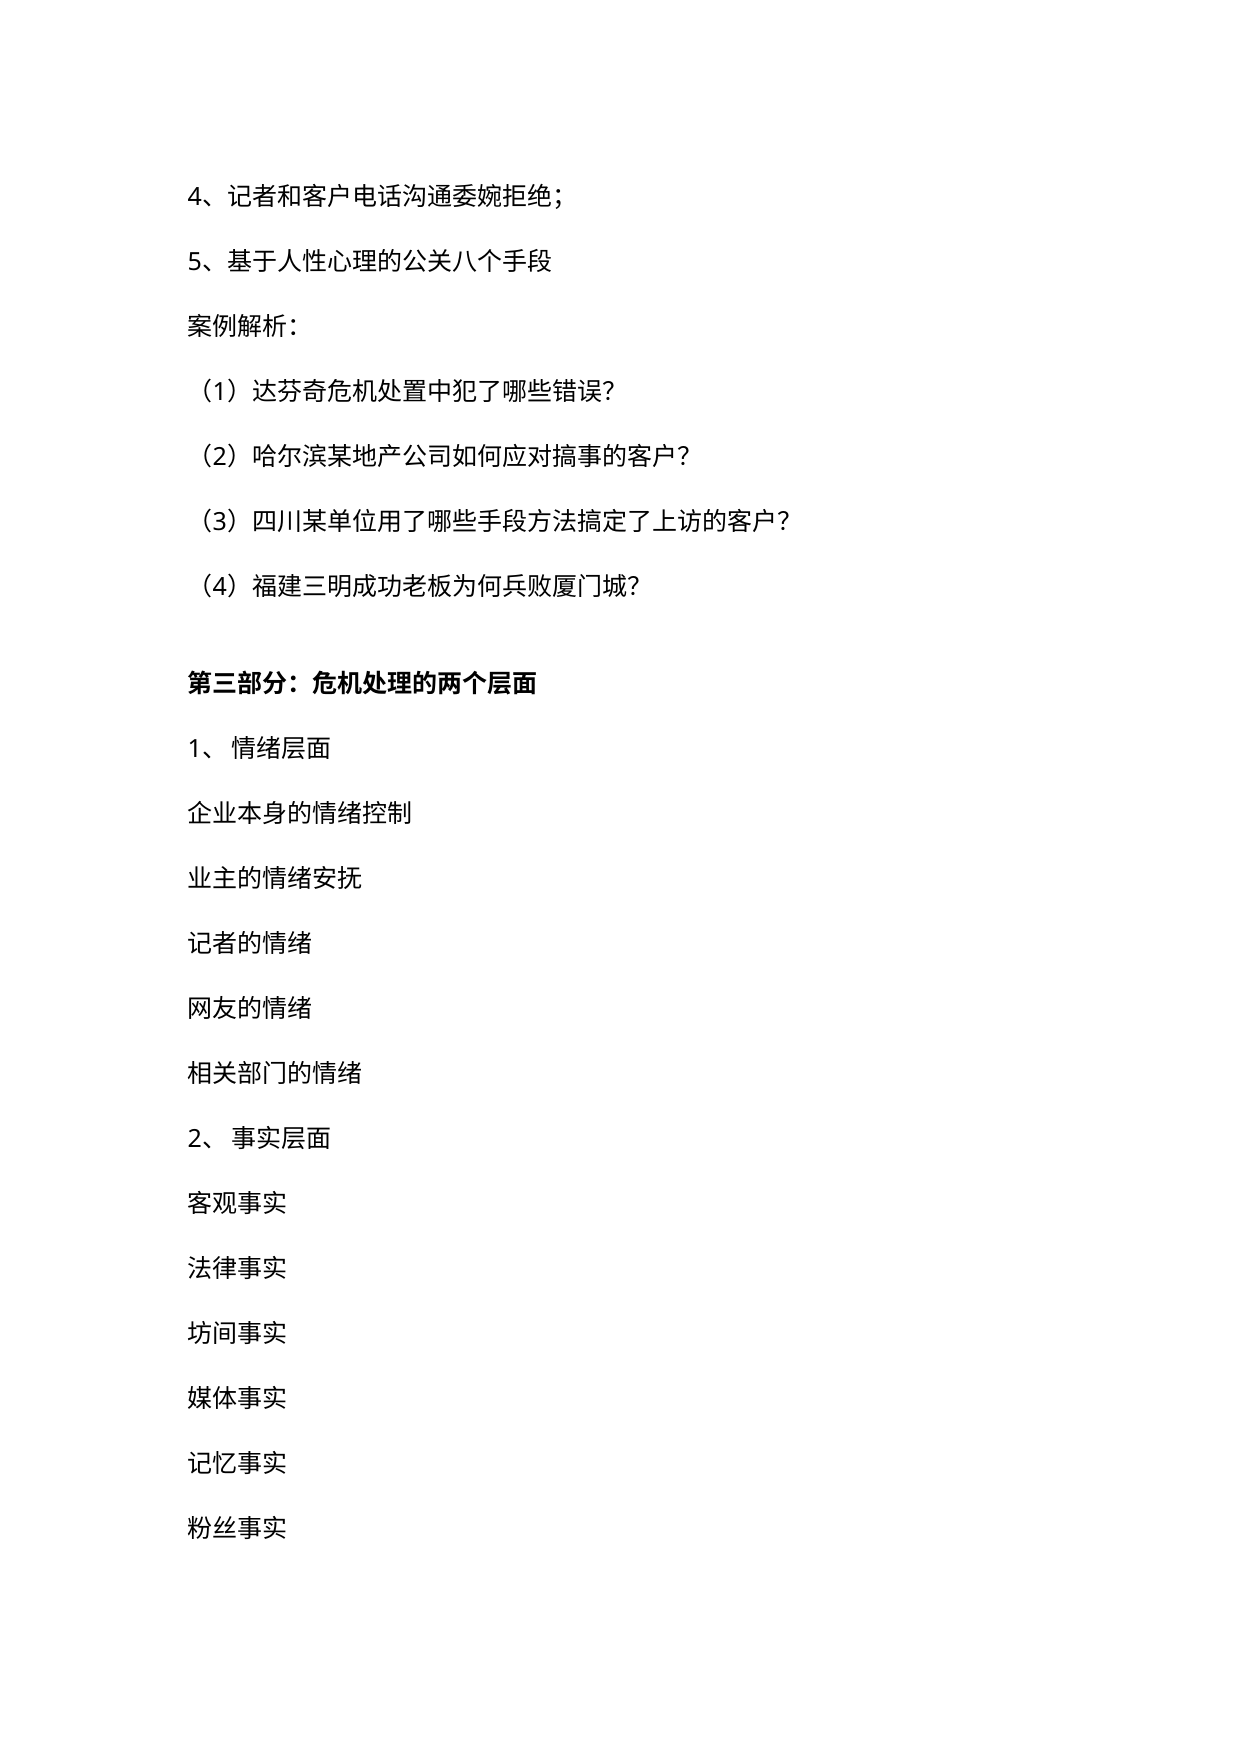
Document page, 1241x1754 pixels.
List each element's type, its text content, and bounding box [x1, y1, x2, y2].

text 相关部门的情绪 [187, 1039, 1053, 1104]
list 事实层面 [187, 1104, 1053, 1169]
text 业主的情绪安抚 [187, 844, 1053, 909]
text 案例解析： [187, 292, 1053, 357]
list 福建三明成功老板为何兵败厦门城？ [187, 552, 1053, 617]
text 客观事实 [187, 1169, 1053, 1234]
list 四川某单位用了哪些手段方法搞定了上访的客户？ [187, 487, 1053, 552]
text 坊间事实 [187, 1299, 1053, 1364]
list 情绪层面 [187, 714, 1053, 779]
text 记忆事实 [187, 1429, 1053, 1494]
text 法律事实 [187, 1234, 1053, 1299]
text 记者的情绪 [187, 909, 1053, 974]
text 媒体事实 [187, 1364, 1053, 1429]
text 网友的情绪 [187, 974, 1053, 1039]
list 达芬奇危机处置中犯了哪些错误？ [187, 357, 1053, 422]
list 5、基于人性心理的公关八个手段 [187, 227, 1053, 292]
list 哈尔滨某地产公司如何应对搞事的客户？ [187, 422, 1053, 487]
list 4、记者和客户电话沟通委婉拒绝； [187, 162, 1053, 227]
text 企业本身的情绪控制 [187, 779, 1053, 844]
text 第三部分：危机处理的两个层面 [187, 649, 1053, 714]
text 粉丝事实 [187, 1494, 1053, 1559]
